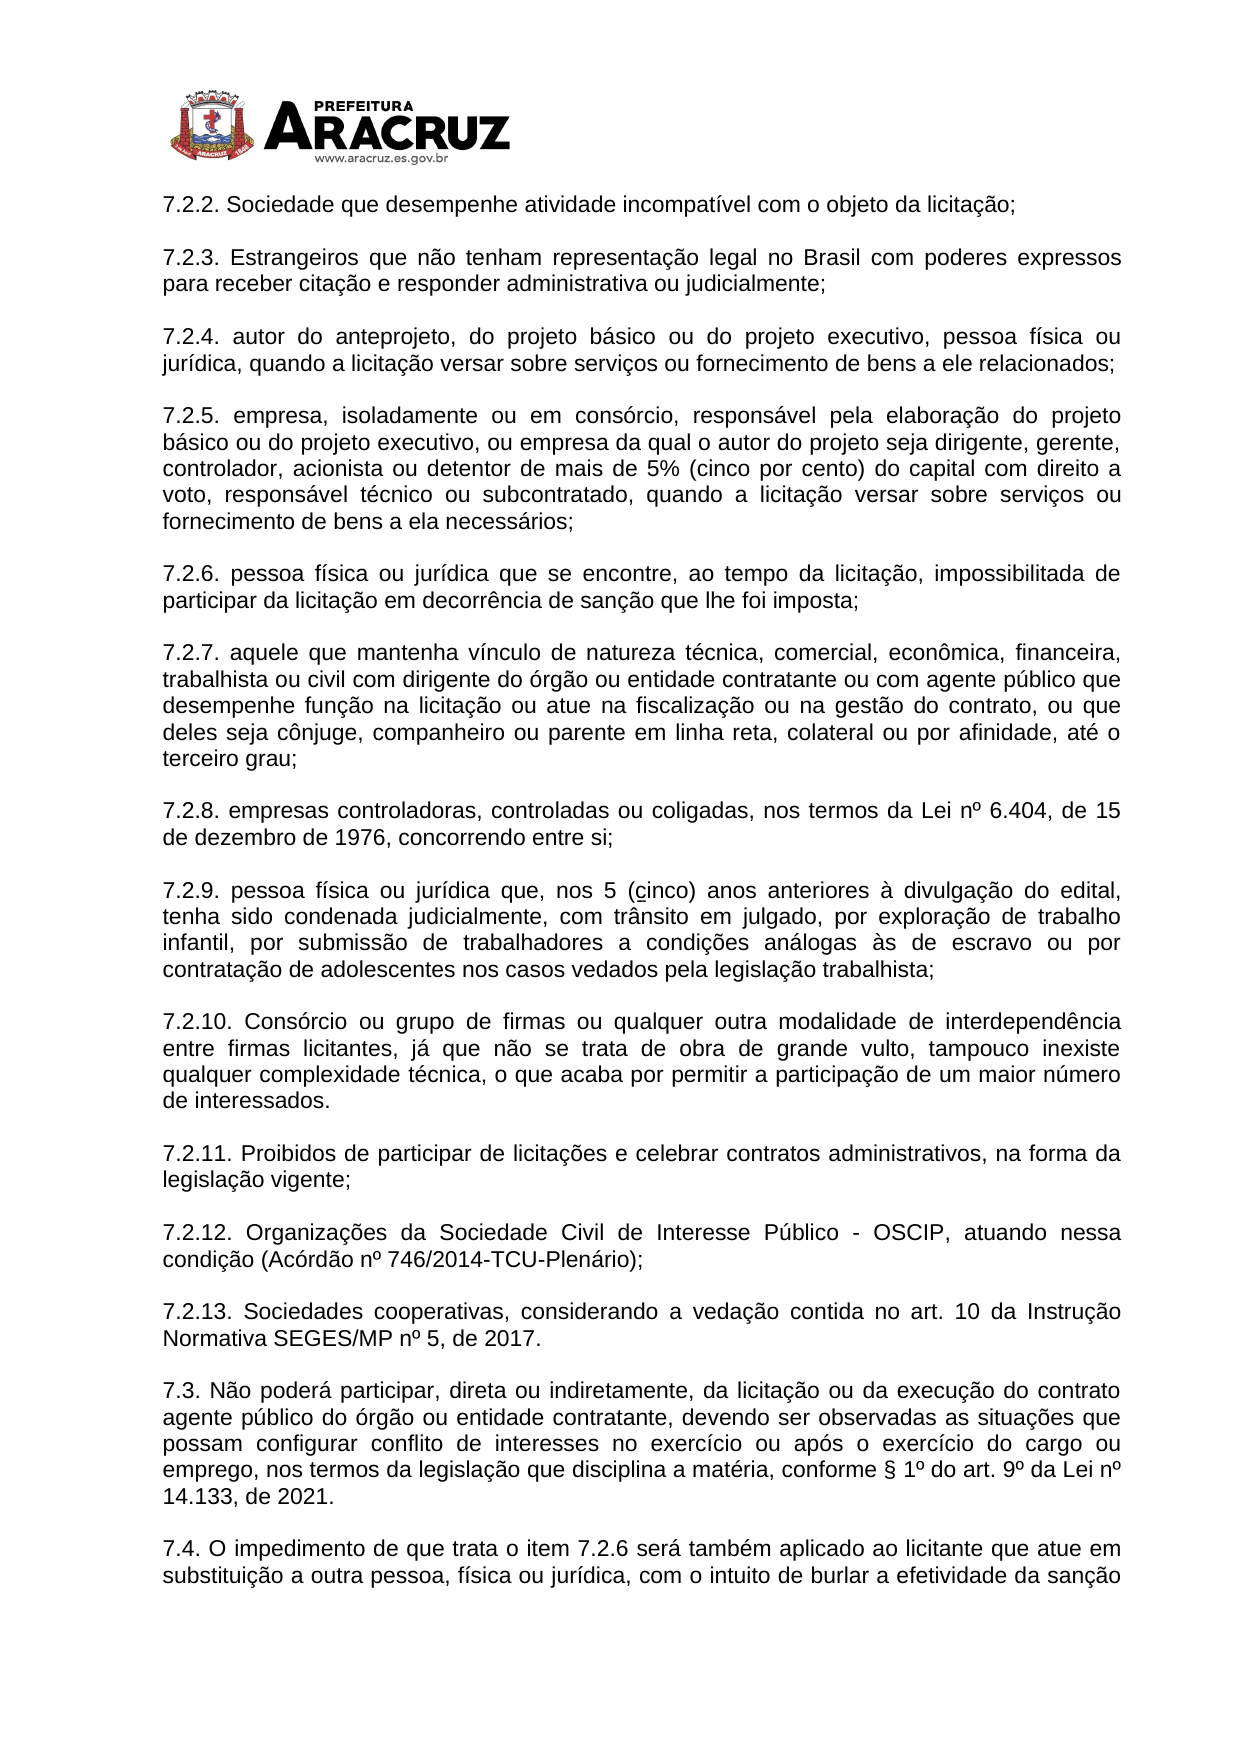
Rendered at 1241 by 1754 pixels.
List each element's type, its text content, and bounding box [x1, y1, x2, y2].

text 7.2.3. Estrangeiros que não tenham representação legal no Brasil com poderes expressos para receber citação e responder administrativa ou judicialmente; [162, 244, 1122, 297]
text 7.2.12. Organizações da Sociedade Civil de Interesse Público - OSCIP, atuando nessa condição (Acórdão nº 746/2014-TCU-Plenário); [162, 1219, 1122, 1272]
text 7.2.10. Consórcio ou grupo de firmas ou qualquer outra modalidade de interdependência entre firmas licitantes, já que não se trata de obra de grande vulto, tampouco inexiste qualquer complexidade técnica, o que acaba por permitir a participação de um maior número de interessados. [162, 1008, 1122, 1114]
text 7.2.7. aquele que mantenha vínculo de natureza técnica, comercial, econômica, financeira, trabalhista ou civil com dirigente do órgão ou entidade contratante ou com agente público que desempenhe função na licitação ou atue na fiscalização ou na gestão do contrato, ou que deles seja cônjuge, companheiro ou parente em linha reta, colateral ou por afinidade, até o terceiro grau; [162, 639, 1122, 771]
text 7.3. Não poderá participar, direta ou indiretamente, da licitação ou da execução do contrato agente público do órgão ou entidade contratante, devendo ser observadas as situações que possam configurar conflito de interesses no exercício ou após o exercício do cargo ou emprego, nos termos da legislação que disciplina a matéria, conforme § 1º do art. 9º da Lei nº 14.133, de 2021. [162, 1377, 1122, 1509]
text 7.2.13. Sociedades cooperativas, considerando a vedação contida no art. 10 da Instrução Normativa SEGES/MP nº 5, de 2017. [162, 1298, 1122, 1351]
text 7.2.5. empresa, isoladamente ou em consórcio, responsável pela elaboração do projeto básico ou do projeto executivo, ou empresa da qual o autor do projeto seja dirigente, gerente, controlador, acionista ou detentor de mais de 5% (cinco por cento) do capital com direito a voto, responsável técnico ou subcontratado, quando a licitação versar sobre serviços ou fornecimento de bens a ela necessários; [162, 402, 1122, 534]
text 7.2.11. Proibidos de participar de licitações e celebrar contratos administrativos, na forma da legislação vigente; [162, 1140, 1122, 1193]
text 7.2.6. pessoa física ou jurídica que se encontre, ao tempo da licitação, impossibilitada de participar da licitação em decorrência de sanção que lhe foi imposta; [162, 560, 1122, 613]
text 7.2.2. Sociedade que desempenhe atividade incompatível com o objeto da licitação; [162, 191, 1122, 218]
picture [166, 76, 519, 183]
text 7.2.4. autor do anteprojeto, do projeto básico ou do projeto executivo, pessoa física ou jurídica, quando a licitação versar sobre serviços ou fornecimento de bens a ele relacionados; [162, 323, 1122, 376]
text 7.2.9. pessoa física ou jurídica que, nos 5 (cinco) anos anteriores à divulgação do edital, tenha sido condenada judicialmente, com trânsito em julgado, por exploração de trabalho infantil, por submissão de trabalhadores a condições análogas às de escravo ou por contratação de adolescentes nos casos vedados pela legislação trabalhista; [162, 877, 1122, 982]
text 7.2.8. empresas controladoras, controladas ou coligadas, nos termos da Lei nº 6.404, de 15 de dezembro de 1976, concorrendo entre si; [162, 797, 1122, 850]
